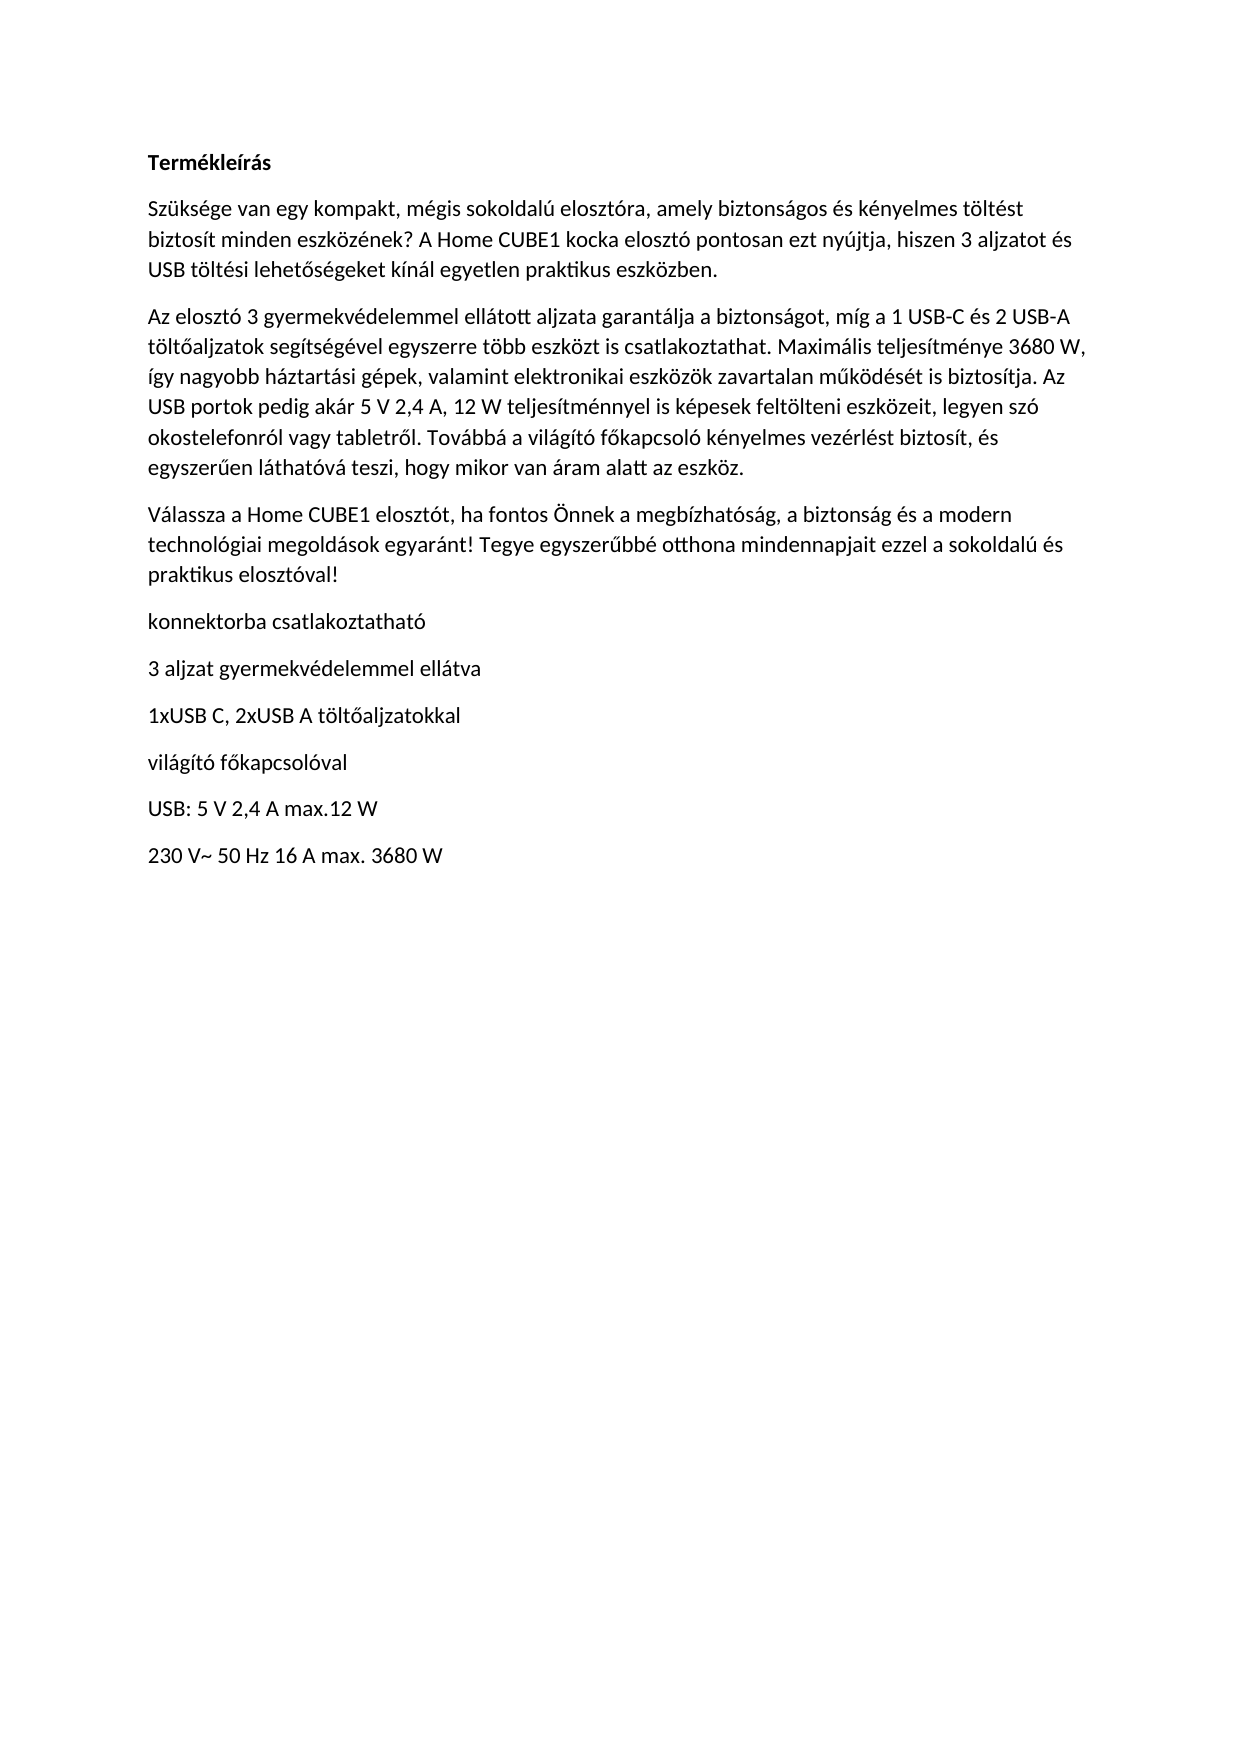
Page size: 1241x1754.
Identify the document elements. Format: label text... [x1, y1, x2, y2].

text Az elosztó 3 gyermekvédelemmel ellátott aljzata garantálja a biztonságot, míg a 1 USB-C és 2 USB-A töltőaljzatok segítségével egyszerre több eszközt is csatlakoztathat. Maximális teljesítménye 3680 W, így nagyobb háztartási gépek, valamint elektronikai eszközök zavartalan működését is biztosítja. Az USB portok pedig akár 5 V 2,4 A, 12 W teljesítménnyel is képesek feltölteni eszközeit, legyen szó okostelefonról vagy tabletről. Továbbá a világító főkapcsoló kényelmes vezérlést biztosít, és egyszerűen láthatóvá teszi, hogy mikor van áram alatt az eszköz. [148, 302, 1093, 481]
text konnektorba csatlakoztatható [148, 607, 1093, 635]
text 3 aljzat gyermekvédelemmel ellátva [148, 654, 1093, 682]
text világító főkapcsolóval [148, 748, 1093, 776]
text USB: 5 V 2,4 A max.12 W [148, 794, 1093, 822]
text Szüksége van egy kompakt, mégis sokoldalú elosztóra, amely biztonságos és kényelmes töltést biztosít minden eszközének? A Home CUBE1 kocka elosztó pontosan ezt nyújtja, hiszen 3 aljzatot és USB töltési lehetőségeket kínál egyetlen praktikus eszközben. [148, 194, 1093, 283]
text 1xUSB C, 2xUSB A töltőaljzatokkal [148, 701, 1093, 729]
text Termékleírás [148, 148, 1093, 176]
text Válassza a Home CUBE1 elosztót, ha fontos Önnek a megbízhatóság, a biztonság és a modern technológiai megoldások egyaránt! Tegye egyszerűbbé otthona mindennapjait ezzel a sokoldalú és praktikus elosztóval! [148, 500, 1093, 588]
text 230 V~ 50 Hz 16 A max. 3680 W [148, 841, 1093, 869]
